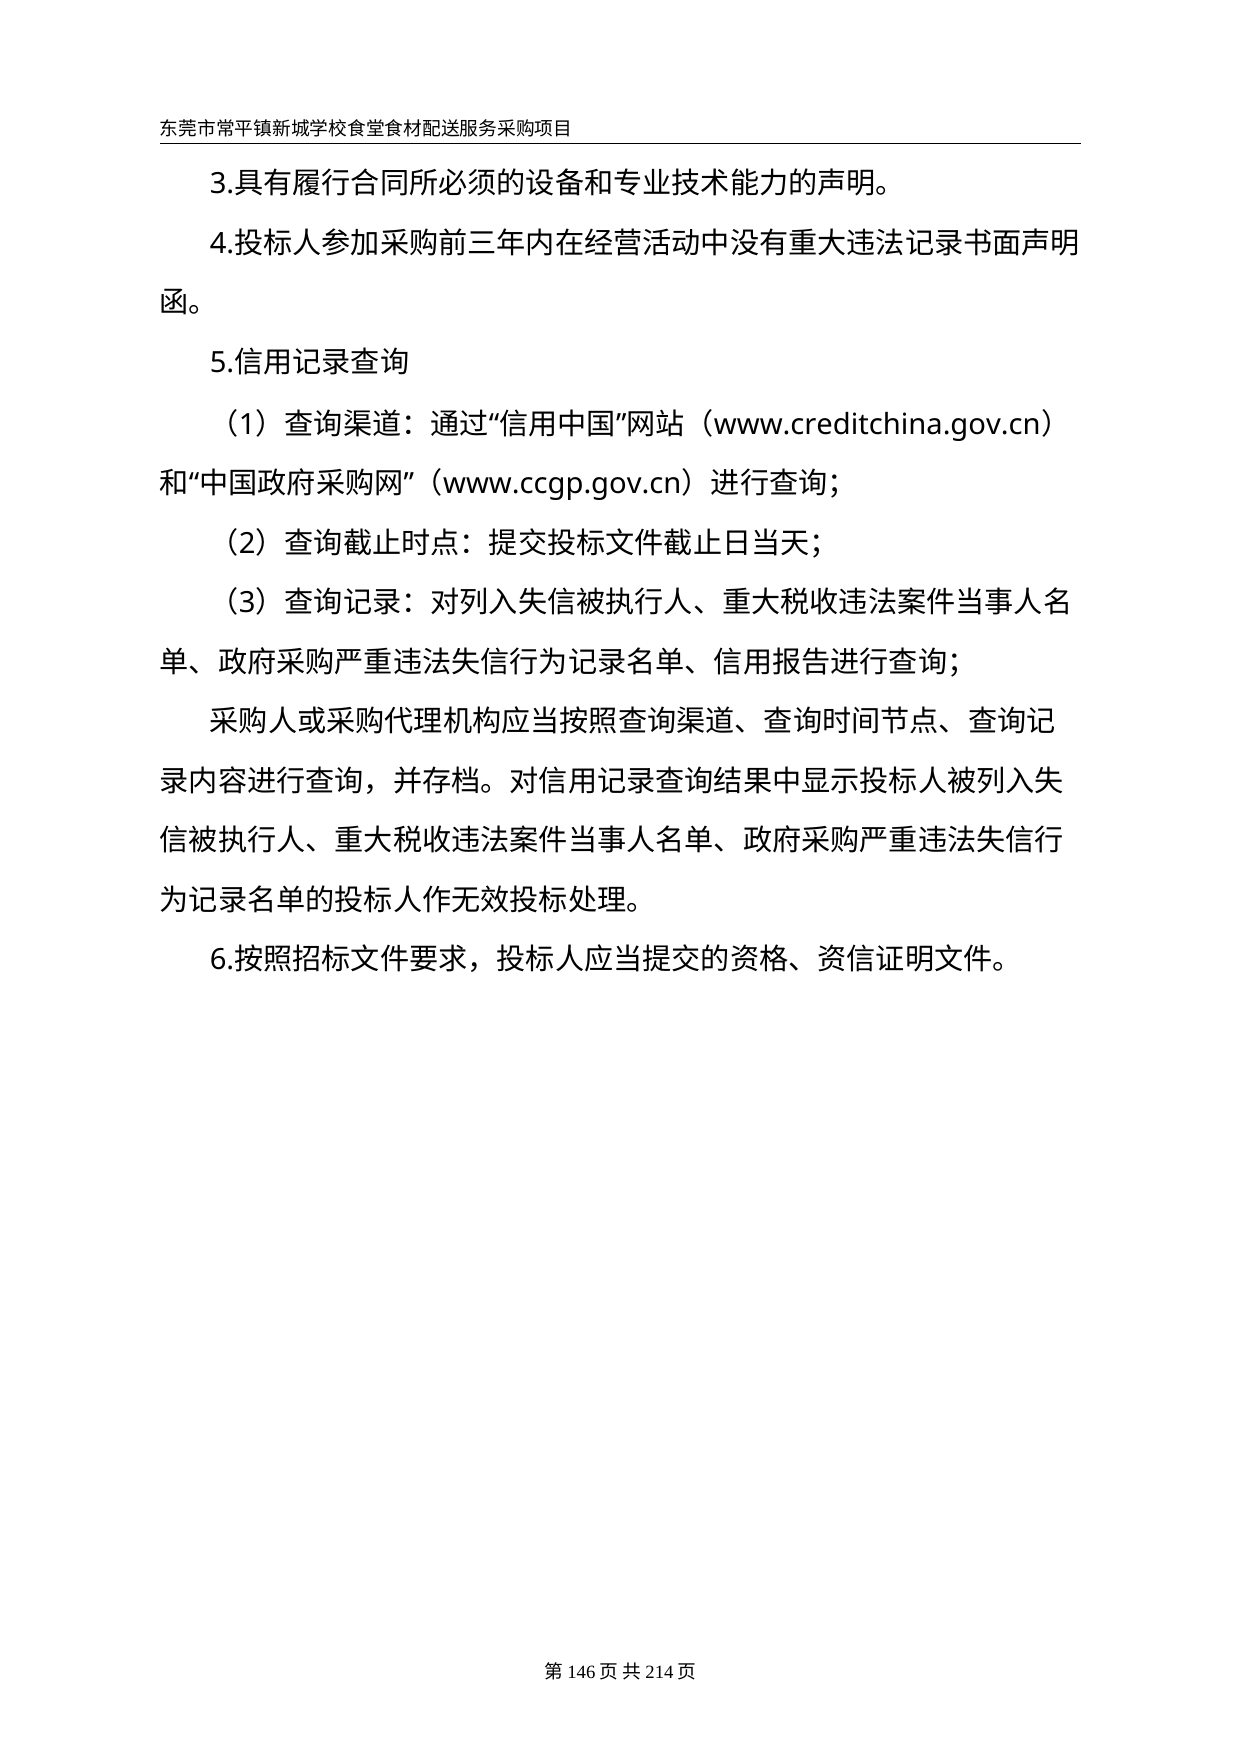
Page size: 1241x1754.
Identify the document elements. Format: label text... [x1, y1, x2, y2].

text （2）查询截止时点：提交投标文件截止日当天； [159, 522, 1081, 562]
text 6.按照招标文件要求，投标人应当提交的资格、资信证明文件。 [159, 938, 1081, 978]
text 4.投标人参加采购前三年内在经营活动中没有重大违法记录书面声明函。 [159, 222, 1081, 321]
text 5.信用记录查询 [159, 341, 1081, 381]
text 3.具有履行合同所必须的设备和专业技术能力的声明。 [159, 162, 1081, 202]
text （1）查询渠道：通过“信用中国”网站（www.creditchina.gov.cn）和“中国政府采购网”（www.ccgp.gov.cn）进行查询； [159, 400, 1081, 502]
text 采购人或采购代理机构应当按照查询渠道、查询时间节点、查询记录内容进行查询，并存档。对信用记录查询结果中显示投标人被列入失信被执行人、重大税收违法案件当事人名单、政府采购严重违法失信行为记录名单的投标人作无效投标处理。 [159, 700, 1081, 918]
text （3）查询记录：对列入失信被执行人、重大税收违法案件当事人名单、政府采购严重违法失信行为记录名单、信用报告进行查询； [159, 581, 1081, 681]
